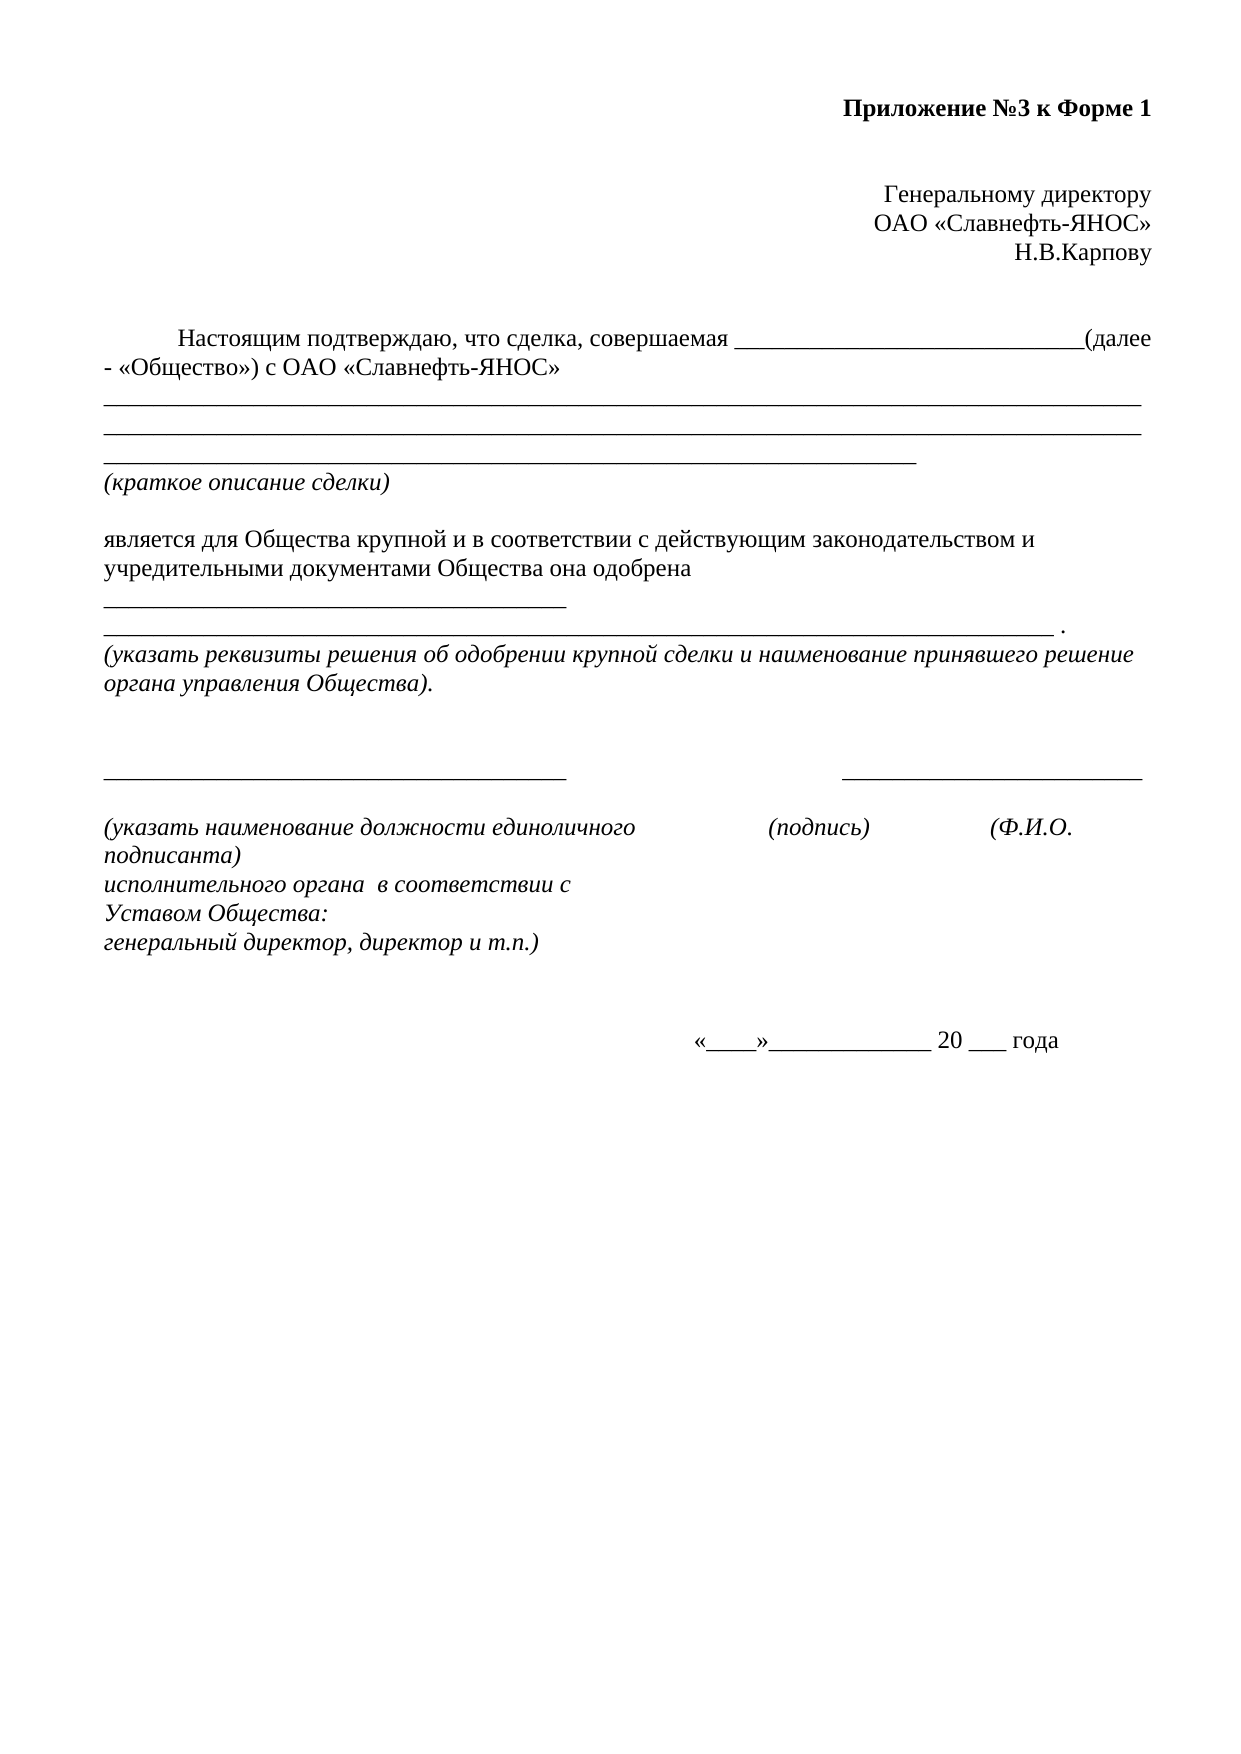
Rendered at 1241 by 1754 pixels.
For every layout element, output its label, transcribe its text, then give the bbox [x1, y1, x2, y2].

text генеральный директор, директор и т.п.) [103, 927, 1152, 955]
text Уставом Общества: [103, 898, 1152, 927]
text Приложение №3 к Форме 1 [103, 93, 1152, 122]
text является для Общества крупной и в соответствии с действующим законодательством и учредительными документами Общества она одобрена _____________________________________ ____________________________________________________________________________ . [103, 524, 1152, 639]
text ОАО «Славнефть-ЯНОС» [591, 208, 1152, 237]
text исполнительного органа в соответствии с [103, 869, 1152, 898]
text (указать реквизиты решения об одобрении крупной сделки и наименование принявшего решение органа управления Общества). [103, 639, 1152, 697]
text «____»_____________ 20 ___ года [620, 1025, 1152, 1054]
text Настоящим подтверждаю, что сделка, совершаемая ____________________________(далее - «Общество») с ОАО «Славнефть-ЯНОС» [103, 323, 1152, 380]
text _____________________________________ ________________________ [103, 754, 1152, 783]
text _______________________________________________________________________________________________________________________________________________________________________________________________________________________________________ [103, 380, 1152, 467]
text Н.В.Карпову [591, 237, 1152, 265]
text Генеральному директору [591, 179, 1152, 208]
text (краткое описание сделки) [103, 467, 1152, 495]
text (указать наименование должности единоличного (подпись) (Ф.И.О. подписанта) [103, 812, 1152, 869]
